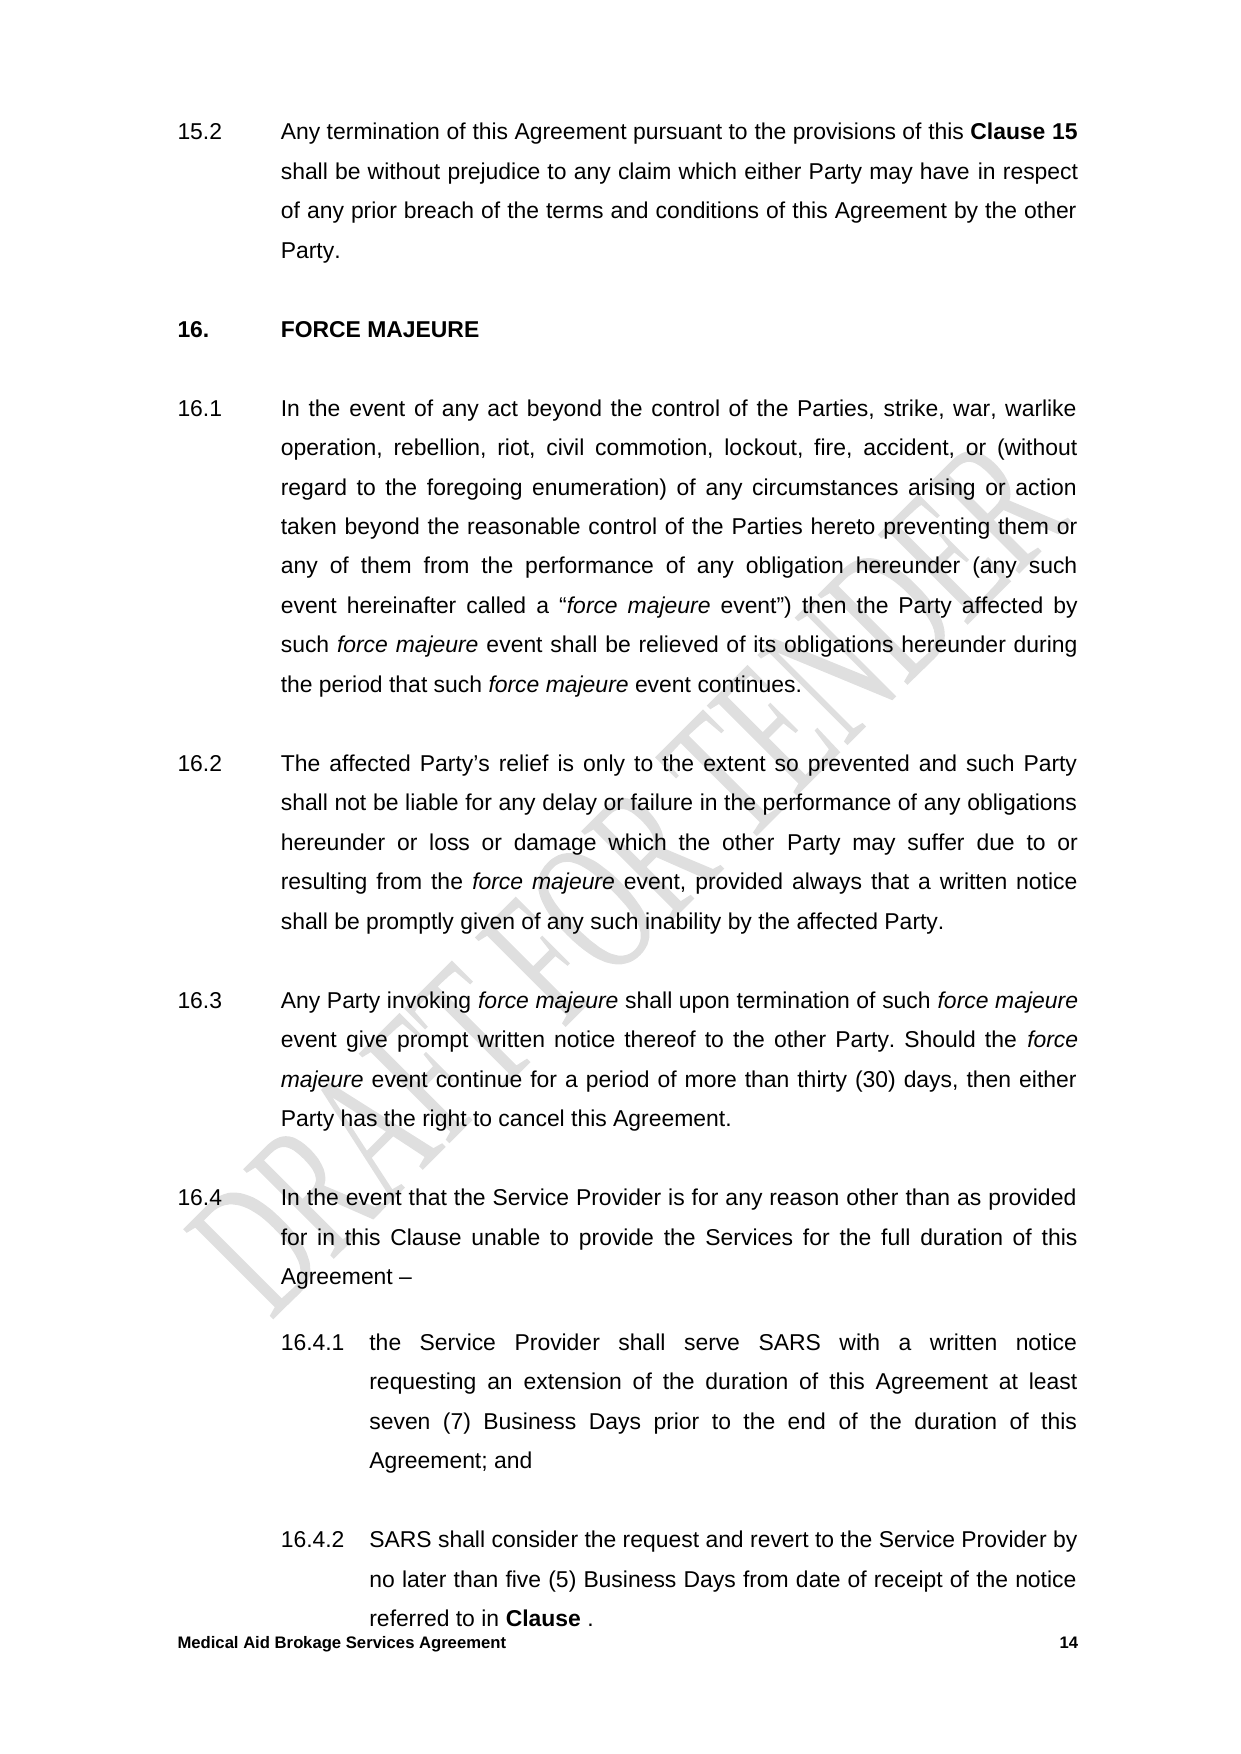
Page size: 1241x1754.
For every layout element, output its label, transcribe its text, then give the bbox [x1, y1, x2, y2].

list Any termination of this Agreement pursuant to the provisions of this Clause 15 shall be without prejudice to any claim which either Party may have in respect of any prior breach of the terms and conditions of this Agreement by the other Party. [177, 118, 1078, 263]
list FORCE MAJEURE [177, 316, 1078, 342]
list The affected Party’s relief is only to the extent so prevented and such Party shall not be liable for any delay or failure in the performance of any obligations hereunder or loss or damage which the other Party may suffer due to or resulting from the force majeure event, provided always that a written notice shall be promptly given of any such inability by the affected Party. [177, 750, 1078, 934]
list SARS shall consider the request and revert to the Service Provider by no later than five (5) Business Days from date of receipt of the notice referred to in Clause 0. [281, 1526, 1078, 1632]
list In the event of any act beyond the control of the Parties, strike, war, warlike operation, rebellion, riot, civil commotion, lockout, fire, accident, or (without regard to the foregoing enumeration) of any circumstances arising or action taken beyond the reasonable control of the Parties hereto preventing them or any of them from the performance of any obligation hereunder (any such event hereinafter called a “force majeure event”) then the Party affected by such force majeure event shall be relieved of its obligations hereunder during the period that such force majeure event continues. [177, 394, 1078, 697]
list In the event that the Service Provider is for any reason other than as provided for in this Clause unable to provide the Services for the full duration of this Agreement – [177, 1184, 1078, 1289]
list Any Party invoking force majeure shall upon termination of such force majeure event give prompt written notice thereof to the other Party. Should the force majeure event continue for a period of more than thirty (30) days, then either Party has the right to cancel this Agreement. [177, 987, 1078, 1131]
list the Service Provider shall serve SARS with a written notice requesting an extension of the duration of this Agreement at least seven (7) Business Days prior to the end of the duration of this Agreement; and [281, 1329, 1078, 1474]
